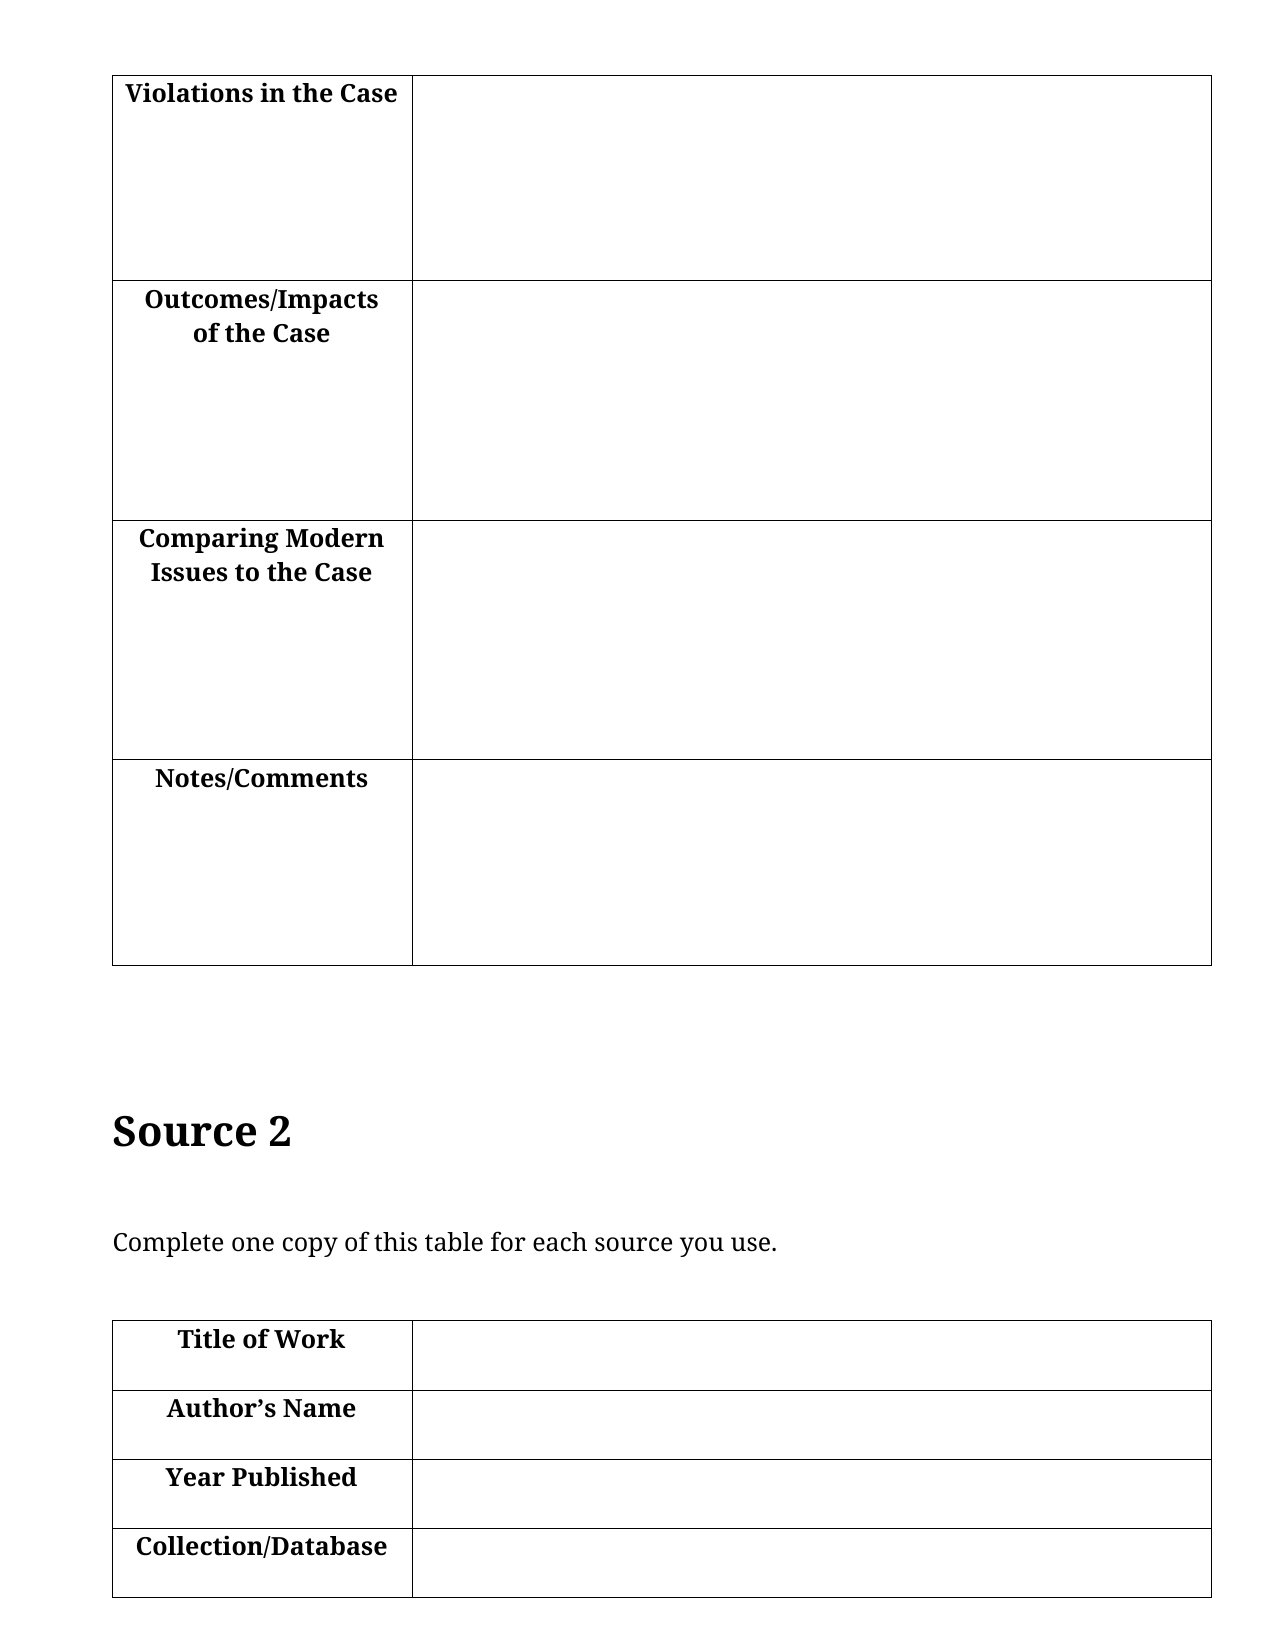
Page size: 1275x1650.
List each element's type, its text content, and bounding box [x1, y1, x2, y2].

table_cell [413, 521, 1211, 759]
table_cell [413, 1529, 1211, 1597]
table_cell Year Published [113, 1460, 412, 1528]
table_cell [413, 281, 1211, 520]
table_cell [413, 1391, 1211, 1459]
table_cell [413, 760, 1211, 965]
table_cell Comparing Modern Issues to the Case [113, 521, 412, 759]
table_header Title of Work [113, 1321, 412, 1389]
table_cell [413, 76, 1211, 280]
table_cell Collection/Database [113, 1529, 412, 1597]
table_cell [113, 76, 412, 280]
table_cell Outcomes/Impacts of the Case [113, 281, 412, 520]
table_cell Author’s Name [113, 1391, 412, 1459]
table_cell [413, 1460, 1211, 1528]
table_header [413, 1321, 1211, 1389]
text Complete one copy of this table for each source you use. [112, 1224, 1200, 1258]
text Source 2 [112, 1102, 1200, 1159]
table_cell Notes/Comments [113, 760, 412, 965]
